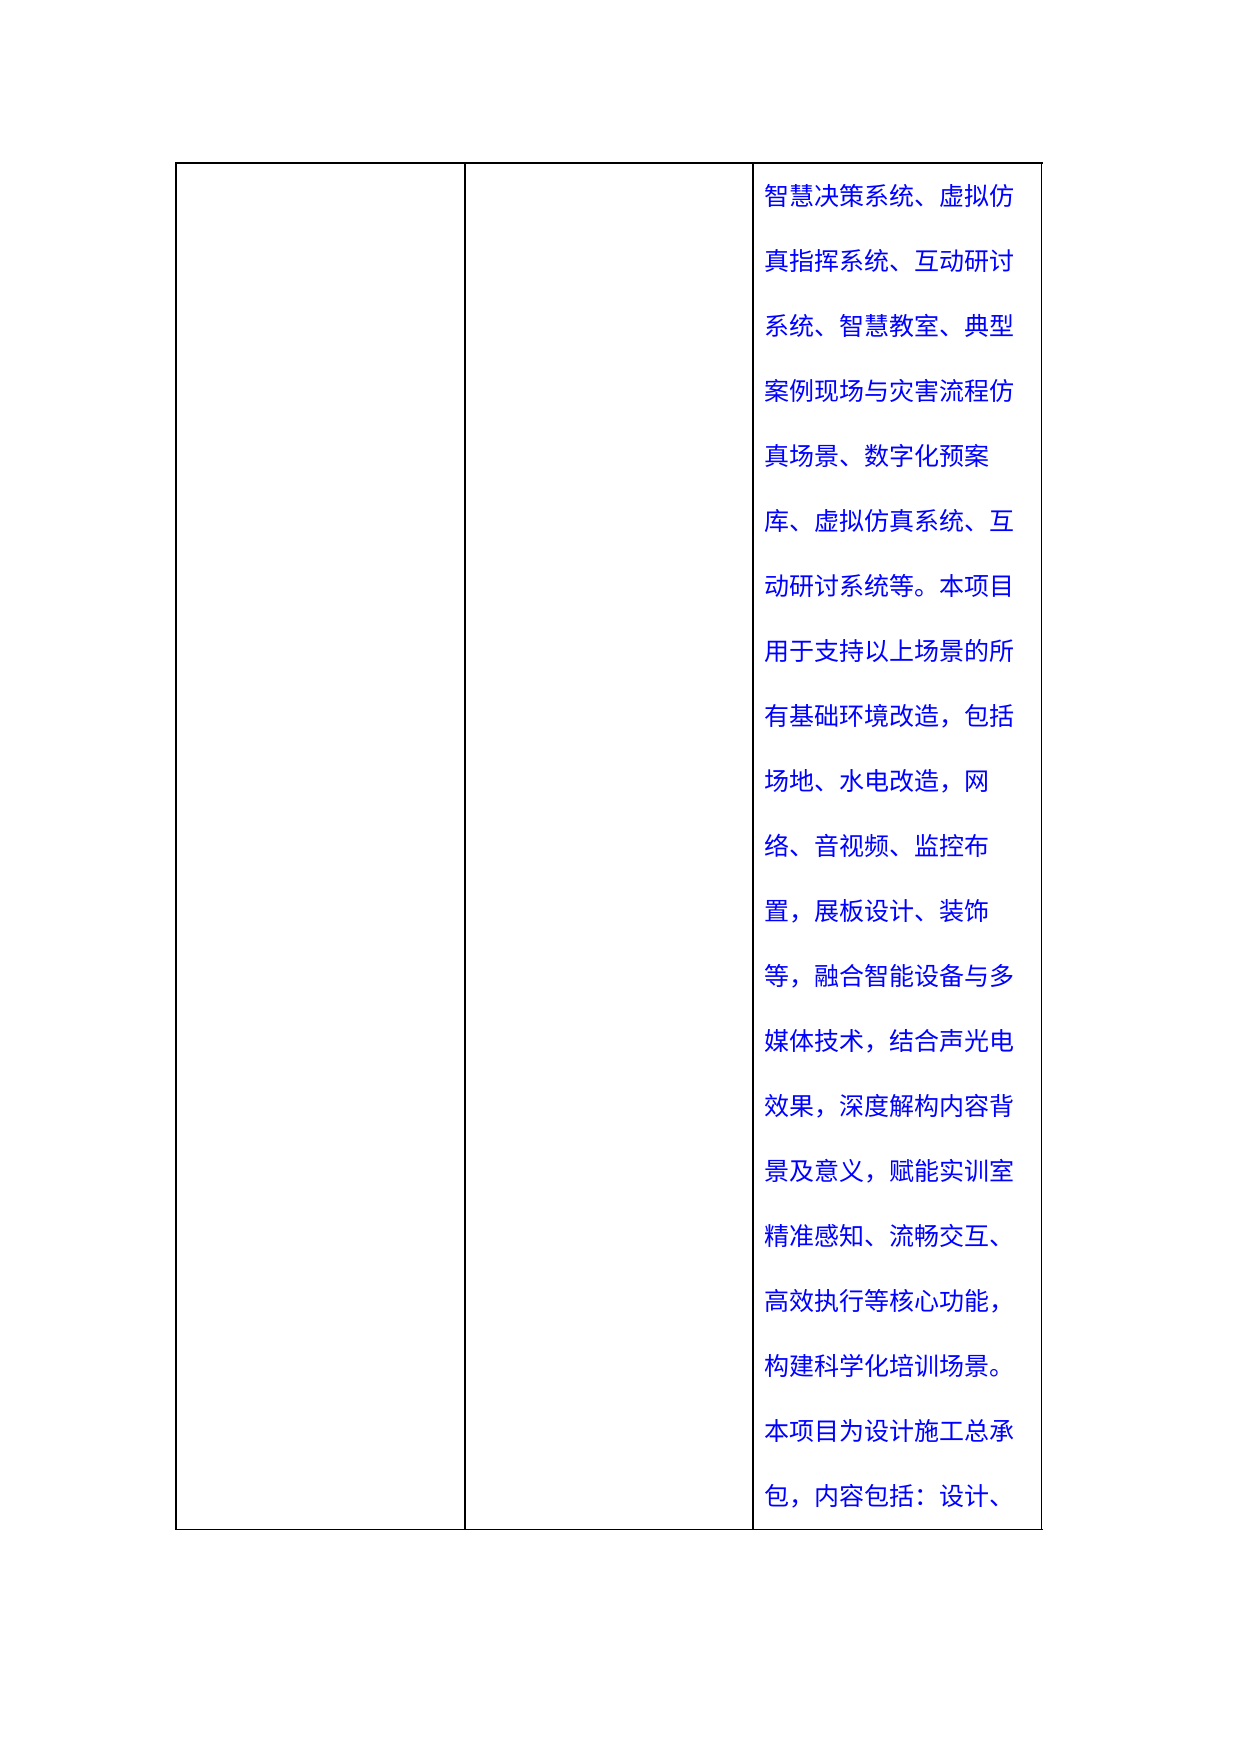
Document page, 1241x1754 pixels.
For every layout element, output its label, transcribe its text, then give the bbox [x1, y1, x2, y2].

table_cell 1 [177, 164, 464, 1528]
table_cell [466, 164, 752, 1528]
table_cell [754, 164, 1041, 1528]
